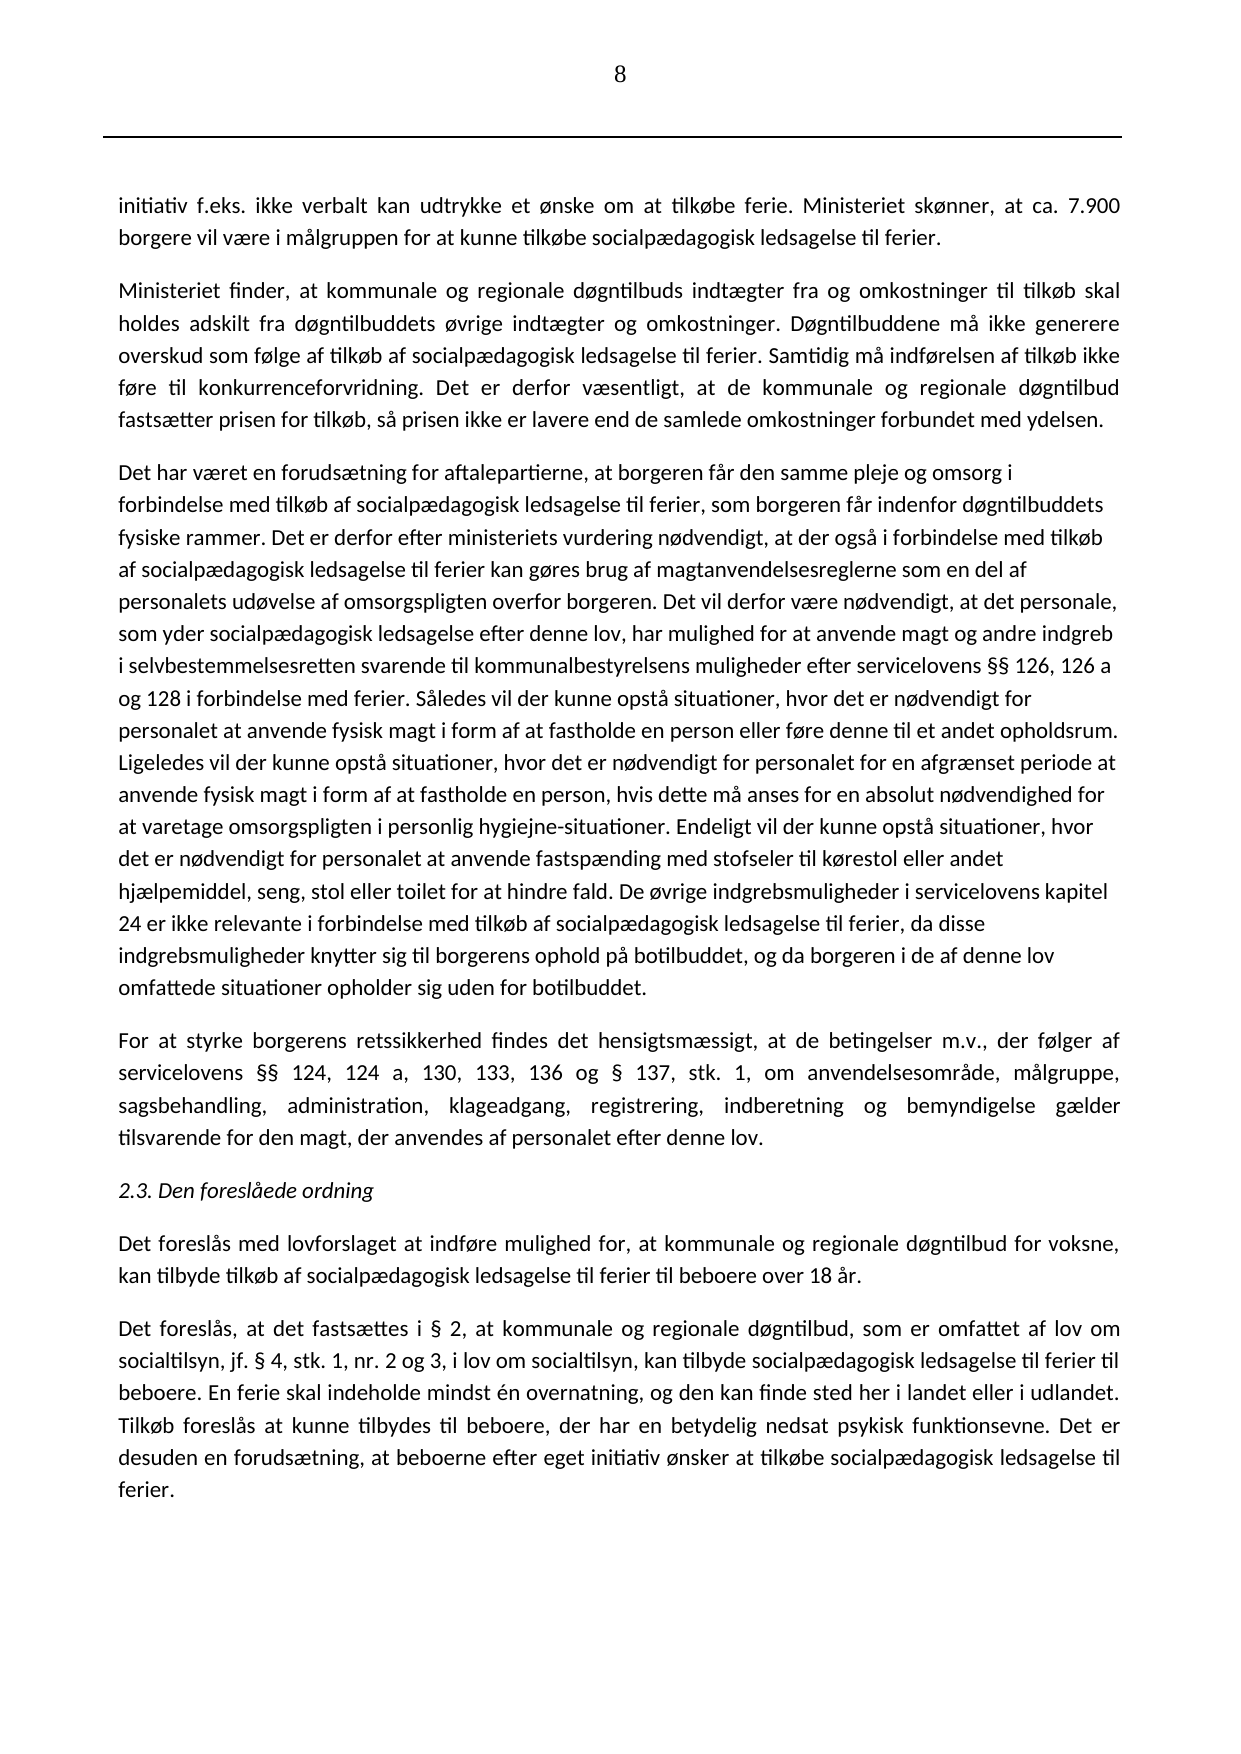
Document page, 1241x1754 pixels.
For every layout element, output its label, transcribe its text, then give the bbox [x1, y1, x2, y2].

text Det foreslås med lovforslaget at indføre mulighed for, at kommunale og regionale døgntilbud for voksne, kan tilbyde tilkøb af socialpædagogisk ledsagelse til ferier til beboere over 18 år. [118, 1229, 1122, 1289]
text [118, 191, 1122, 252]
text 2.3. Den foreslåede ordning [118, 1176, 1122, 1204]
text Det foreslås, at det fastsættes i § 2, at kommunale og regionale døgntilbud, som er omfattet af lov om socialtilsyn, jf. § 4, stk. 1, nr. 2 og 3, i lov om socialtilsyn, kan tilbyde socialpædagogisk ledsagelse til ferier til beboere. En ferie skal indeholde mindst én overnatning, og den kan finde sted her i landet eller i udlandet. Tilkøb foreslås at kunne tilbydes til beboere, der har en betydelig nedsat psykisk funktionsevne. Det er desuden en forudsætning, at beboerne efter eget initiativ ønsker at tilkøbe socialpædagogisk ledsagelse til ferier. [118, 1314, 1122, 1503]
text Ministeriet finder, at kommunale og regionale døgntilbuds indtægter fra og omkostninger til tilkøb skal holdes adskilt fra døgntilbuddets øvrige indtægter og omkostninger. Døgntilbuddene må ikke generere overskud som følge af tilkøb af socialpædagogisk ledsagelse til ferier. Samtidig må indførelsen af tilkøb ikke føre til konkurrenceforvridning. Det er derfor væsentligt, at de kommunale og regionale døgntilbud fastsætter prisen for tilkøb, så prisen ikke er lavere end de samlede omkostninger forbundet med ydelsen. [118, 277, 1122, 433]
text Det har været en forudsætning for aftalepartierne, at borgeren får den samme pleje og omsorg i forbindelse med tilkøb af socialpædagogisk ledsagelse til ferier, som borgeren får indenfor døgntilbuddets fysiske rammer. Det er derfor efter ministeriets vurdering nødvendigt, at der også i forbindelse med tilkøb af socialpædagogisk ledsagelse til ferier kan gøres brug af magtanvendelsesreglerne som en del af personalets udøvelse af omsorgspligten overfor borgeren. Det vil derfor være nødvendigt, at det personale, som yder socialpædagogisk ledsagelse efter denne lov, har mulighed for at anvende magt og andre indgreb i selvbestemmelsesretten svarende til kommunalbestyrelsens muligheder efter servicelovens §§ 126, 126 a og 128 i forbindelse med ferier. Således vil der kunne opstå situationer, hvor det er nødvendigt for personalet at anvende fysisk magt i form af at fastholde en person eller føre denne til et andet opholdsrum. Ligeledes vil der kunne opstå situationer, hvor det er nødvendigt for personalet for en afgrænset periode at anvende fysisk magt i form af at fastholde en person, hvis dette må anses for en absolut nødvendighed for at varetage omsorgspligten i personlig hygiejne-situationer. Endeligt vil der kunne opstå situationer, hvor det er nødvendigt for personalet at anvende fastspænding med stofseler til kørestol eller andet hjælpemiddel, seng, stol eller toilet for at hindre fald. De øvrige indgrebsmuligheder i servicelovens kapitel 24 er ikke relevante i forbindelse med tilkøb af socialpædagogisk ledsagelse til ferier, da disse indgrebsmuligheder knytter sig til borgerens ophold på botilbuddet, og da borgeren i de af denne lov omfattede situationer opholder sig uden for botilbuddet. [118, 458, 1122, 1001]
text For at styrke borgerens retssikkerhed findes det hensigtsmæssigt, at de betingelser m.v., der følger af servicelovens §§ 124, 124 a, 130, 133, 136 og § 137, stk. 1, om anvendelsesområde, målgruppe, sagsbehandling, administration, klageadgang, registrering, indberetning og bemyndigelse gælder tilsvarende for den magt, der anvendes af personalet efter denne lov. [118, 1026, 1122, 1151]
